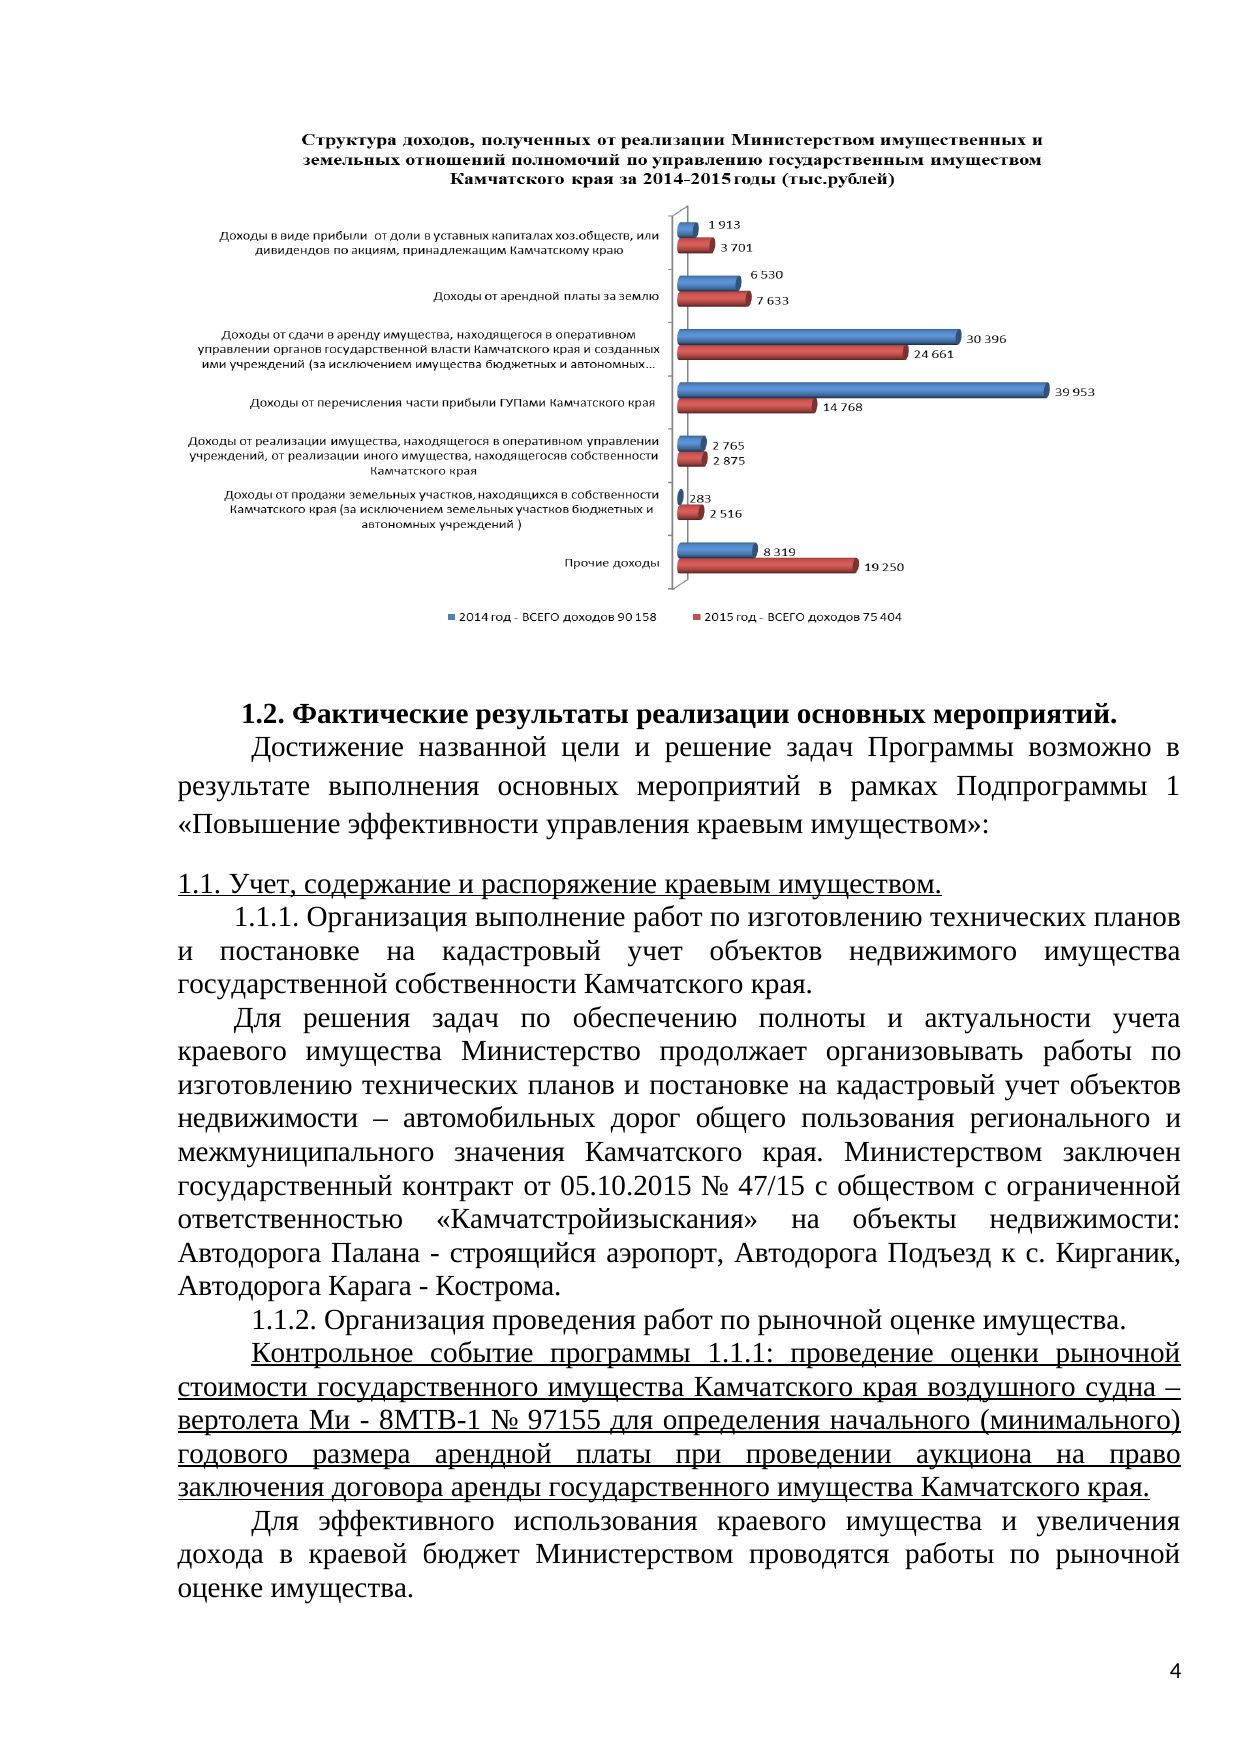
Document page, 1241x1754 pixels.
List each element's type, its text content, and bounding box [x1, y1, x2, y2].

text Для решения задач по обеспечению полноты и актуальности учета краевого имущества Министерство продолжает организовывать работы по изготовлению технических планов и постановке на кадастровый учет объектов недвижимости – автомобильных дорог общего пользования регионального и межмуниципального значения Камчатского края. Министерством заключен государственный контракт от 05.10.2015 № 47/15 с обществом с ограниченной ответственностью «Камчатстройизыскания» на объекты недвижимости: Автодорога Палана - строящийся аэропорт, Автодорога Подъезд к с. Кирганик, Автодорога Карага - Кострома. [177, 1000, 1181, 1302]
text 1.1. Учет, содержание и распоряжение краевым имуществом. [177, 866, 1181, 899]
text Контрольное событие программы 1.1.1: проведение оценки рыночной стоимости государственного имущества Камчатского края воздушного судна – вертолета Ми - 8МТВ-1 № 97155 для определения начального (минимального) годового размера арендной платы при проведении аукциона на право заключения договора аренды государственного имущества Камчатского края. [177, 1432, 1181, 1465]
picture [177, 118, 1167, 635]
text Для эффективного использования краевого имущества и увеличения дохода в краевой бюджет Министерством проводятся работы по рыночной оценке имущества. [177, 1503, 1181, 1604]
text Контрольное событие программы 1.1.1: проведение оценки рыночной стоимости государственного имущества Камчатского края воздушного судна – вертолета Ми - 8МТВ-1 № 97155 для определения начального (минимального) годового размера арендной платы при проведении аукциона на право заключения договора аренды государственного имущества Камчатского края. [177, 1466, 1181, 1503]
text 1.1.2. Организация проведения работ по рыночной оценке имущества. [177, 1302, 1181, 1335]
text 1.1.1. Организация выполнение работ по изготовлению технических планов и постановке на кадастровый учет объектов недвижимого имущества государственной собственности Камчатского края. [177, 899, 1181, 1000]
text 1.2. Фактические результаты реализации основных мероприятий. [177, 696, 1181, 729]
text Контрольное событие программы 1.1.1: проведение оценки рыночной стоимости государственного имущества Камчатского края воздушного судна – вертолета Ми - 8МТВ-1 № 97155 для определения начального (минимального) годового размера арендной платы при проведении аукциона на право заключения договора аренды государственного имущества Камчатского края. [177, 1399, 1181, 1431]
text Достижение названной цели и решение задач Программы возможно в результате выполнения основных мероприятий в рамках Подпрограммы 1 «Повышение эффективности управления краевым имуществом»: [177, 729, 1181, 840]
text Контрольное событие программы 1.1.1: проведение оценки рыночной стоимости государственного имущества Камчатского края воздушного судна – вертолета Ми - 8МТВ-1 № 97155 для определения начального (минимального) годового размера арендной платы при проведении аукциона на право заключения договора аренды государственного имущества Камчатского края. [177, 1335, 1181, 1398]
